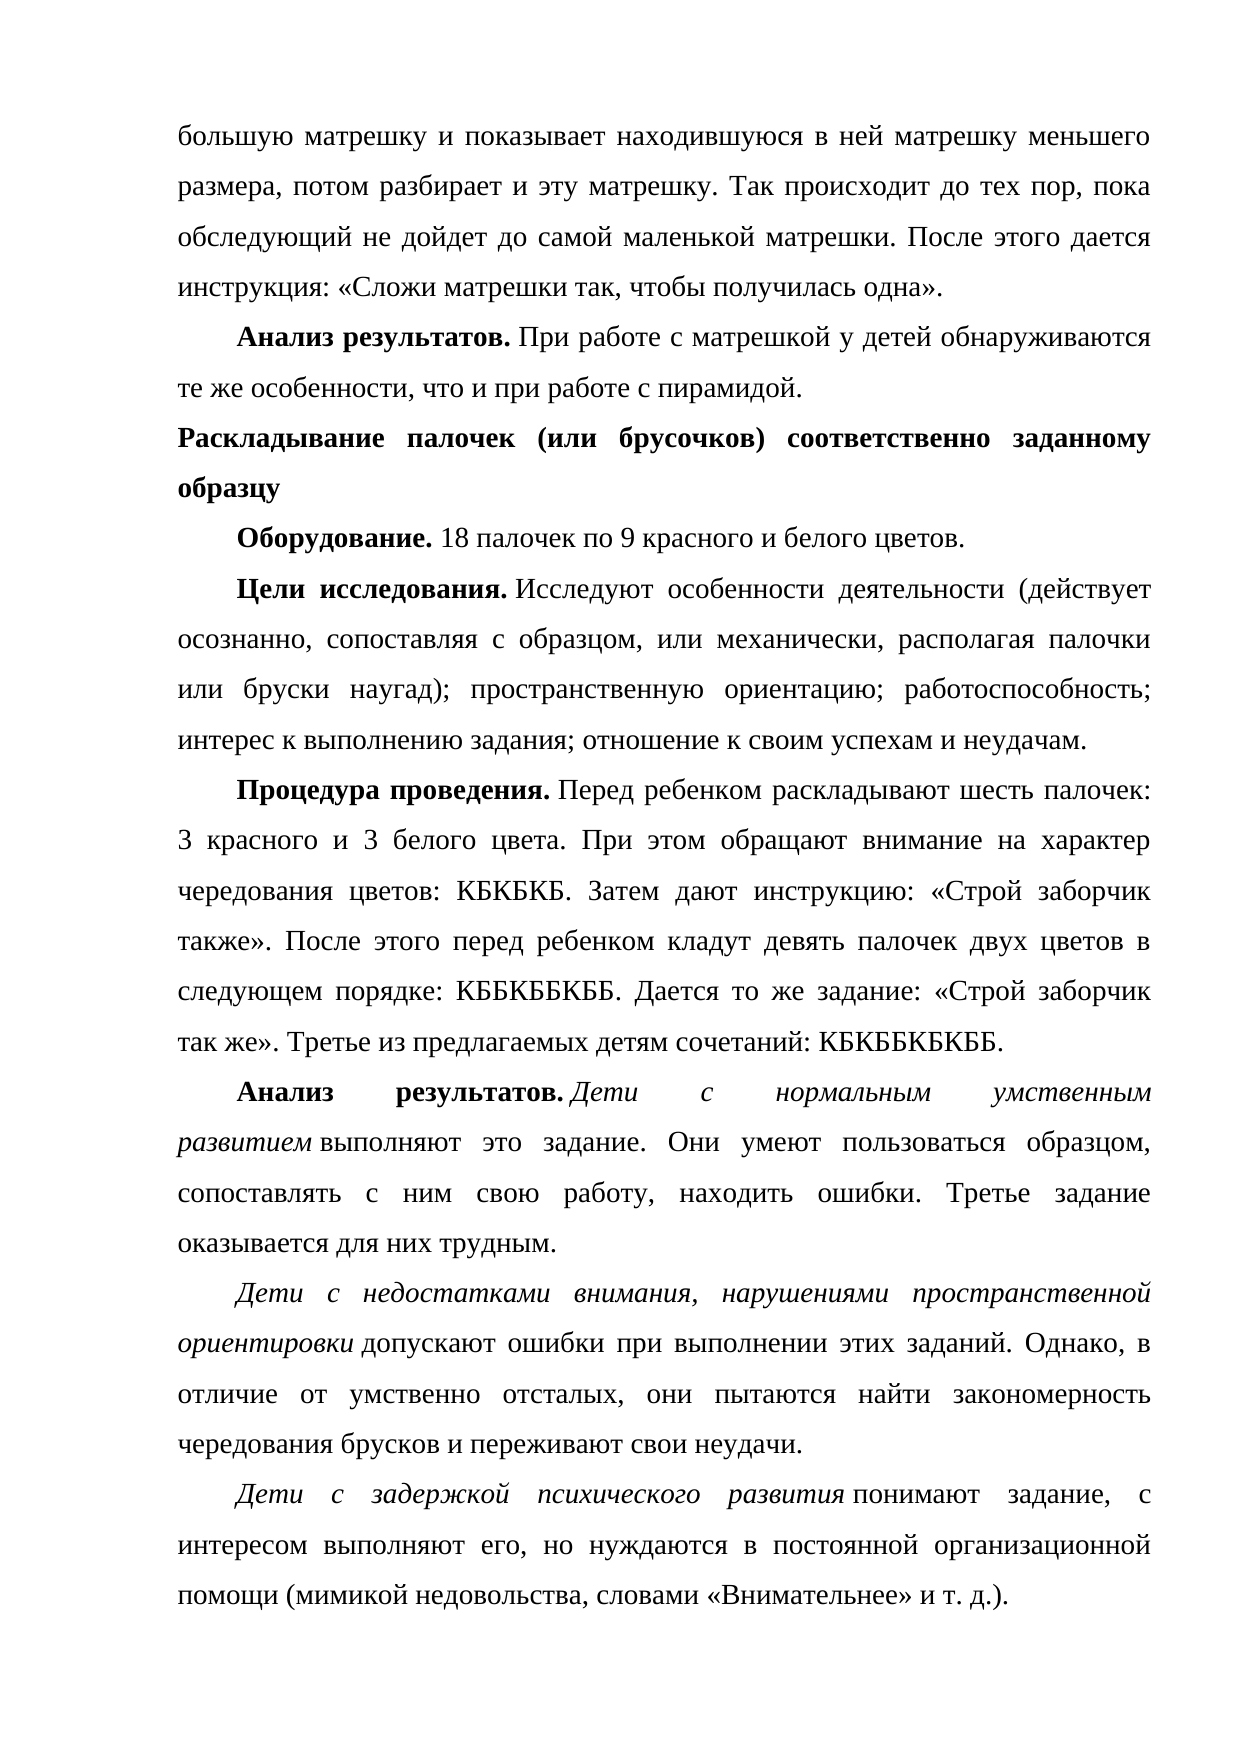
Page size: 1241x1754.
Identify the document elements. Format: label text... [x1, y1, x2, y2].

text Оборудование. 18 палочек по 9 красного и белого цветов. [177, 521, 1152, 554]
text Анализ результатов. Дети с нормальным умственным развитием выполняют это задание. Они умеют пользоваться образцом, сопоставлять с ним свою работу, находить ошибки. Третье задание оказывается для них трудным. [177, 1074, 1152, 1258]
text Раскладывание палочек (или брусочков) соответственно заданному образцу [177, 420, 1152, 504]
text Цели исследования. Исследуют особенности деятельности (действует осознанно, сопоставляя с образцом, или механически, располагая палочки или бруски наугад); пространственную ориентацию; работоспособность; интерес к выполнению задания; отношение к своим успехам и неудачам. [177, 571, 1152, 755]
text Дети с задержкой психического развития понимают задание, с интересом выполняют его, но нуждаются в постоянной организационной помощи (мимикой недовольства, словами «Внимательнее» и т. д.). [177, 1477, 1152, 1611]
text Дети с недостатками внимания, нарушениями пространственной ориентировки допускают ошибки при выполнении этих заданий. Однако, в отличие от умственно отсталых, они пытаются найти закономерность чередования брусков и переживают свои неудачи. [177, 1275, 1152, 1460]
text Анализ результатов. При работе с матрешкой у детей обнаруживаются те же особенности, что и при работе с пирамидой. [177, 319, 1152, 403]
text Процедура проведения. Перед ребенком раскладывают шесть палочек: 3 красного и 3 белого цвета. При этом обращают внимание на характер чередования цветов: КБКБКБ. Затем дают инструкцию: «Строй заборчик также». После этого перед ребенком кладут девять палочек двух цветов в следующем порядке: КББКББКББ. Дается то же задание: «Строй заборчик так же». Третье из предлагаемых детям сочетаний: КБКББКБКББ. [177, 772, 1152, 1057]
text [177, 118, 1152, 303]
